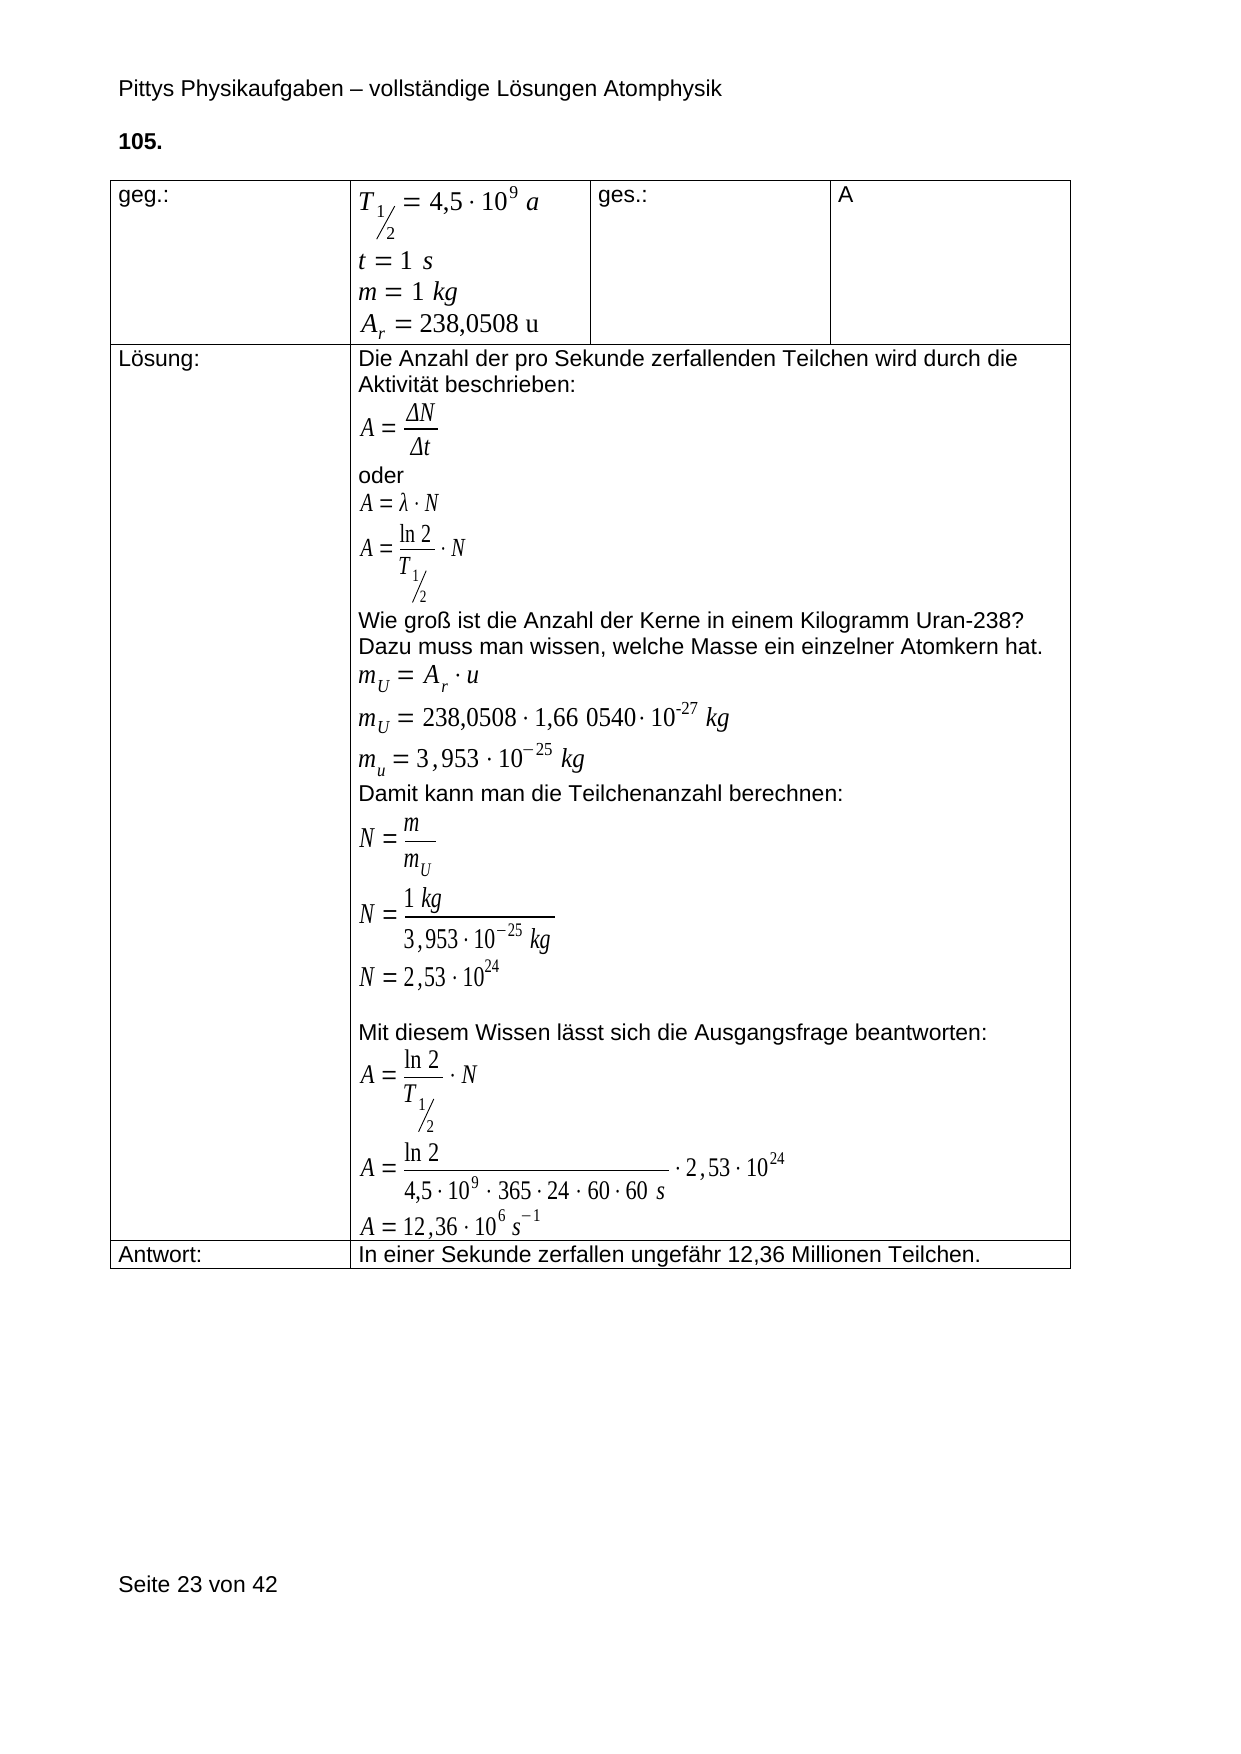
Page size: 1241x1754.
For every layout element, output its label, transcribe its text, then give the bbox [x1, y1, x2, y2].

table_cell Antwort: [111, 1241, 350, 1268]
table_cell Lösung: [111, 345, 350, 1240]
table_header A [831, 181, 1070, 344]
table_header [351, 181, 590, 344]
text 105. [118, 128, 1152, 180]
table_cell In einer Sekunde zerfallen ungefähr 12,36 Millionen Teilchen. [351, 1241, 1070, 1268]
table_cell Die Anzahl der pro Sekunde zerfallenden Teilchen wird durch die Aktivität beschrieben: oder Wie groß ist die Anzahl der Kerne in einem Kilogramm Uran-238? Dazu muss man wissen, welche Masse ein einzelner Atomkern hat. Damit kann man die Teilchenanzahl berechnen: Mit diesem Wissen lässt sich die Ausgangsfrage beantworten: [351, 345, 1070, 1240]
table_header ges.: [591, 181, 830, 344]
table_header geg.: [111, 181, 350, 344]
